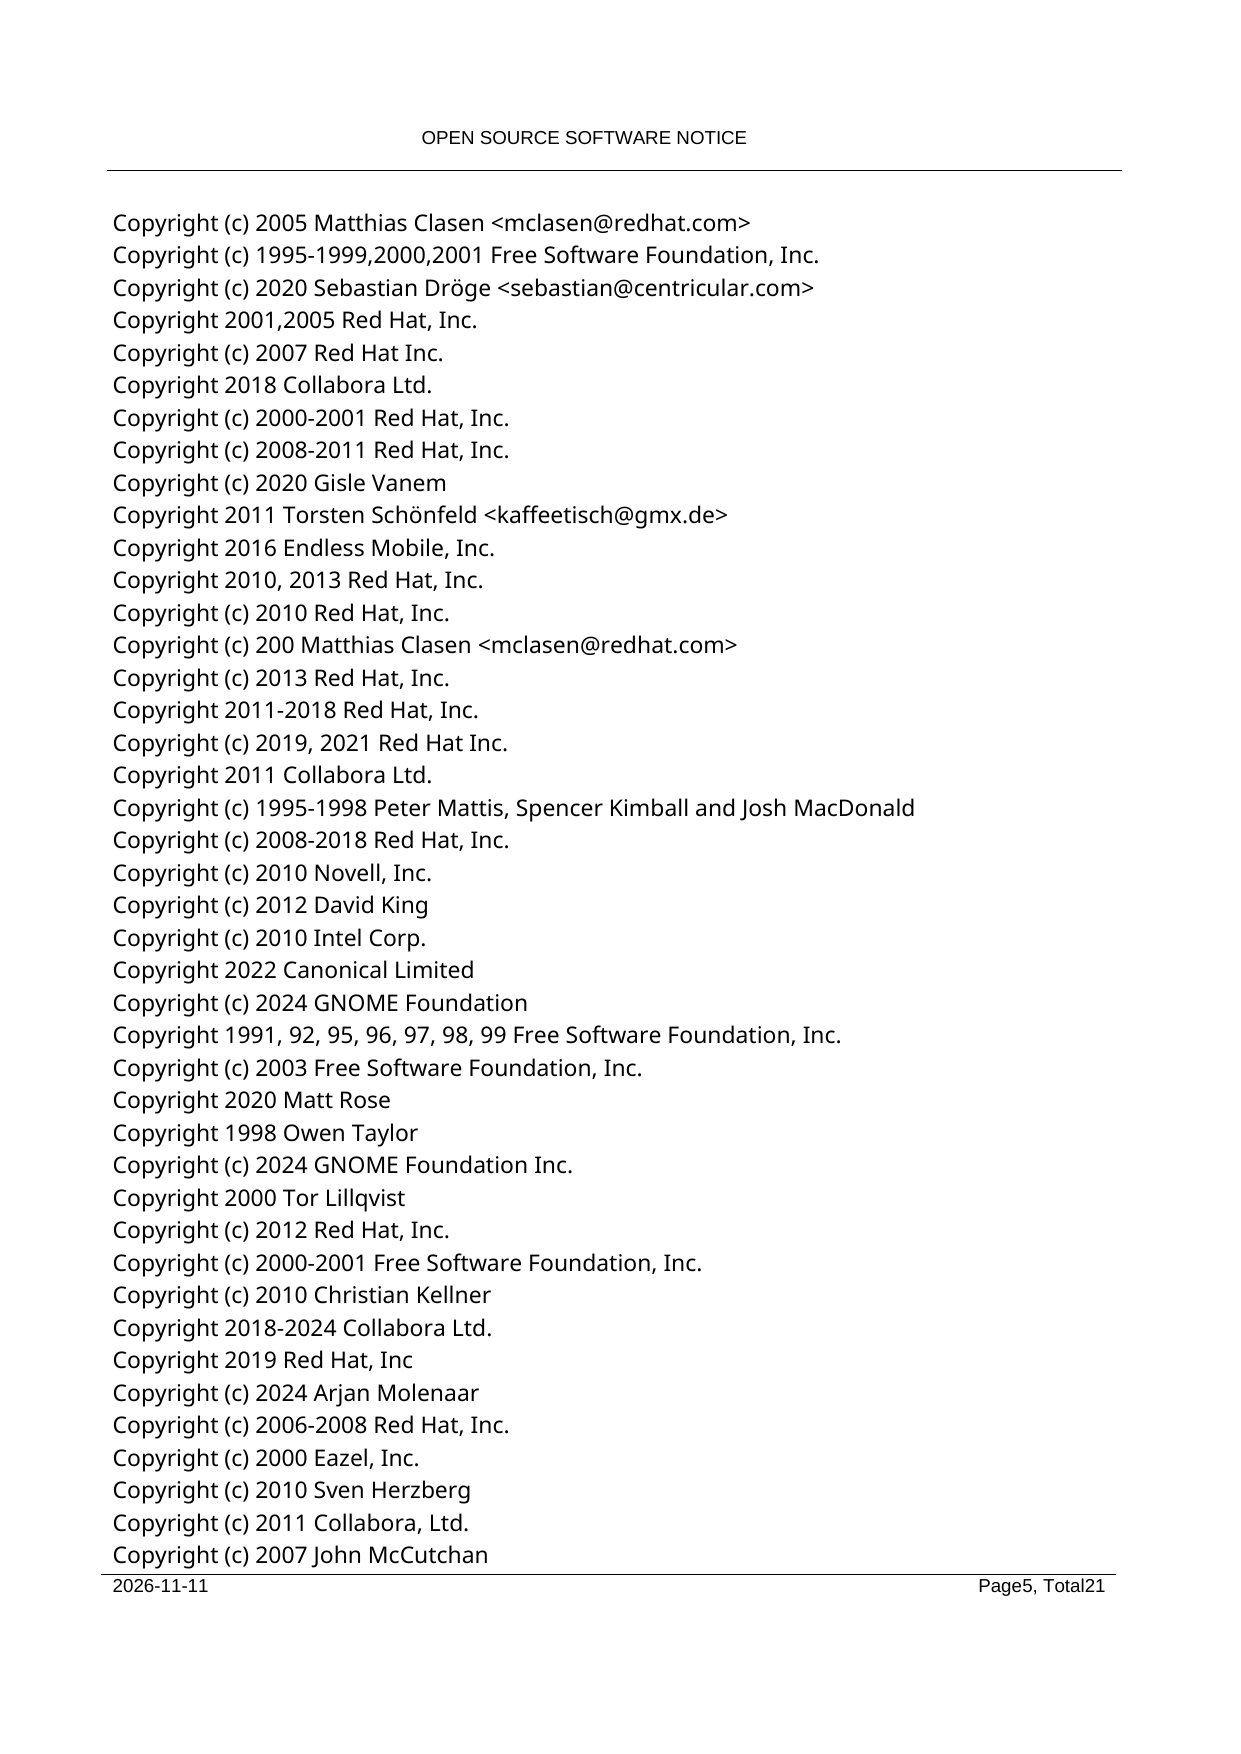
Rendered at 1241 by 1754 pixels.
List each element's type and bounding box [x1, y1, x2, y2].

text [112, 206, 1128, 1571]
